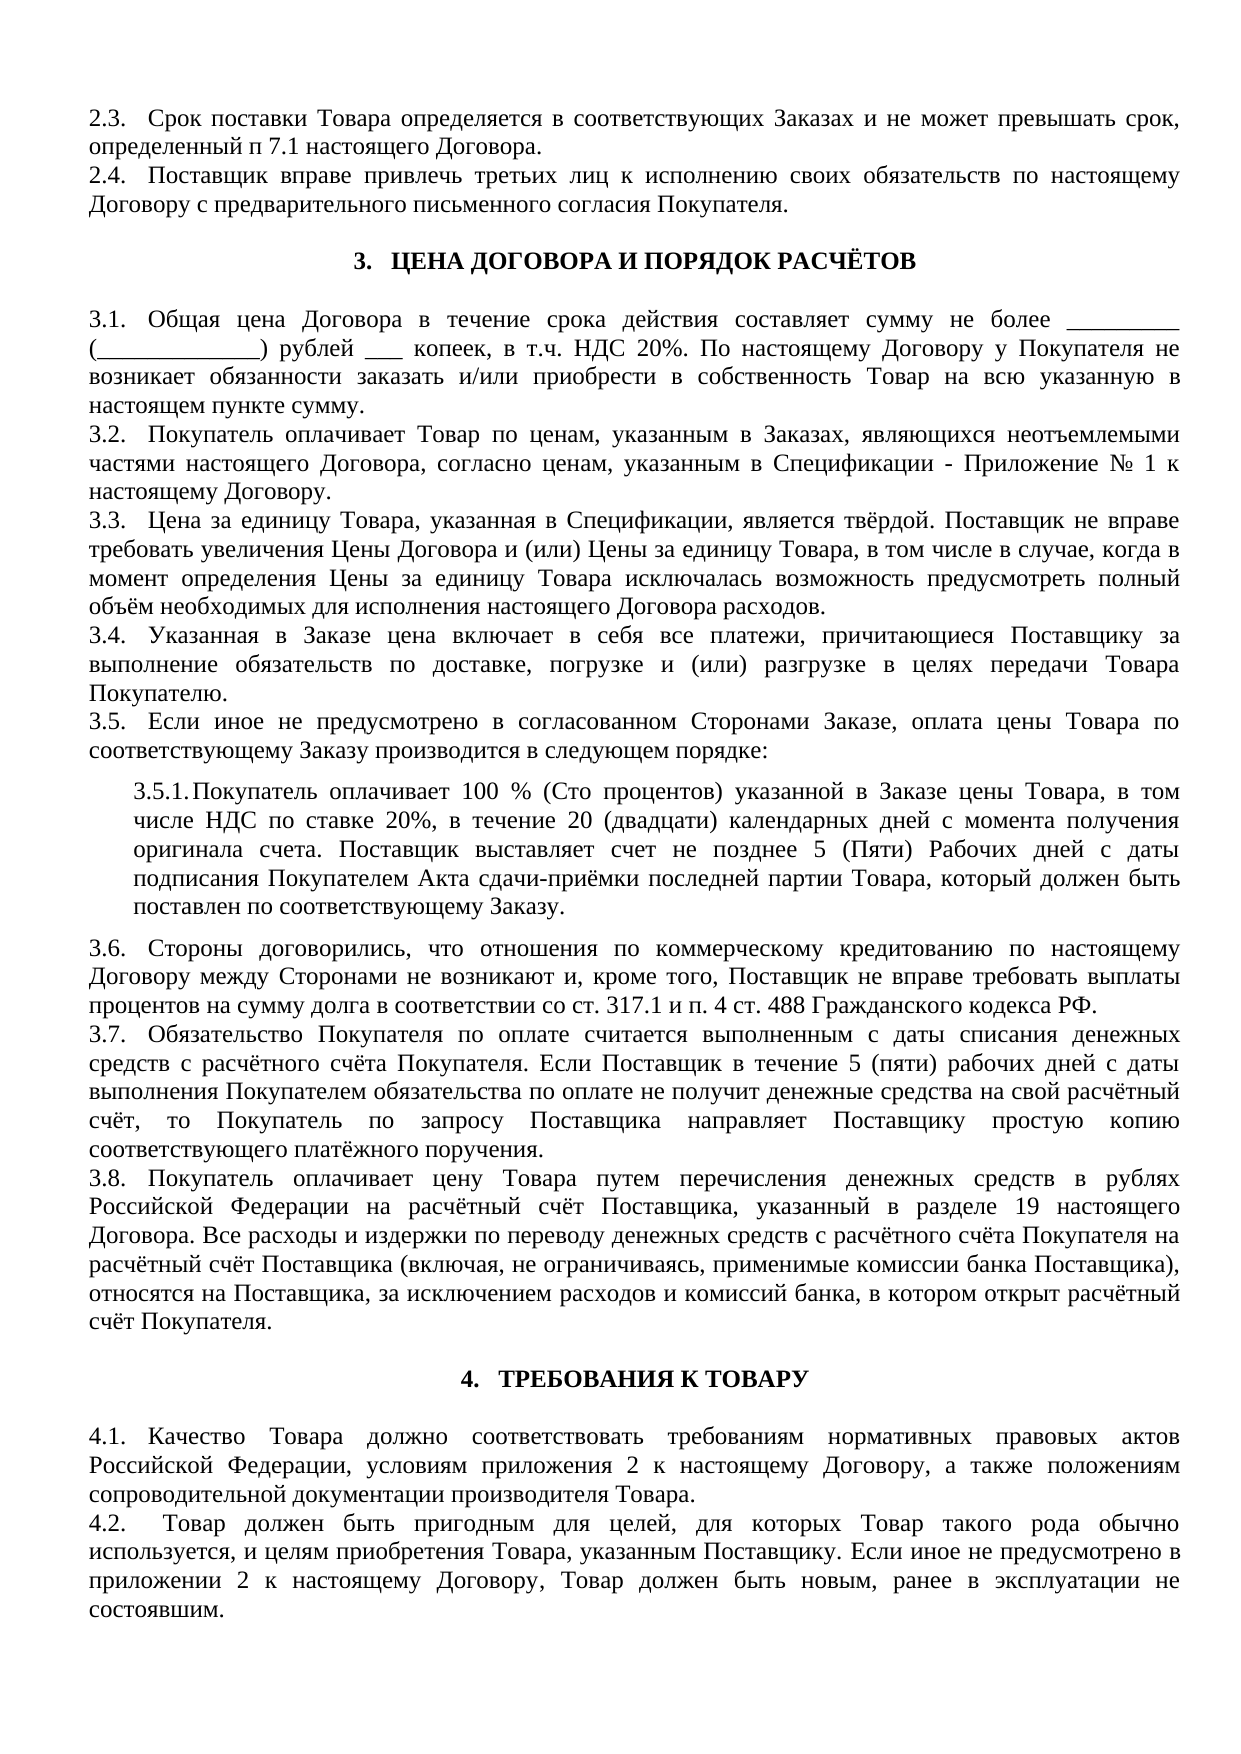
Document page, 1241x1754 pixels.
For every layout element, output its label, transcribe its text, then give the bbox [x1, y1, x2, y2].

list ТРЕБОВАНИЯ К ТОВАРУ [89, 1364, 1181, 1393]
list Общая цена Договора в течение срока действия составляет сумму не более _________ (_____________) рублей ___ копеек, в т.ч. НДС 20%. По настоящему Договору у Покупателя не возникает обязанности заказать и/или приобрести в собственность Товар на всю указанную в настоящем пункте сумму. [89, 304, 1181, 419]
list Покупатель оплачивает Товар по ценам, указанным в Заказах, являющихся неотъемлемыми частями настоящего Договора, согласно ценам, указанным в Спецификации - Приложение № 1 к настоящему Договору. [89, 419, 1181, 505]
list Товар должен быть пригодным для целей, для которых Товар такого рода обычно используется, и целям приобретения Товара, указанным Поставщику. Если иное не предусмотрено в приложении 2 к настоящему Договору, Товар должен быть новым, ранее в эксплуатации не состоявшим. [89, 1508, 1181, 1623]
list ЦЕНА ДОГОВОРА И ПОРЯДОК РАСЧЁТОВ [89, 246, 1181, 275]
list Стороны договорились, что отношения по коммерческому кредитованию по настоящему Договору между Сторонами не возникают и, кроме того, Поставщик не вправе требовать выплаты процентов на сумму долга в соответствии со ст. 317.1 и п. 4 ст. 488 Гражданского кодекса РФ. [89, 933, 1181, 1019]
list Срок поставки Товара определяется в соответствующих Заказах и не может превышать срок, определенный п 7.1 настоящего Договора. [89, 103, 1181, 160]
list Цена за единицу Товара, указанная в Спецификации, является твёрдой. Поставщик не вправе требовать увеличения Цены Договора и (или) Цены за единицу Товара, в том числе в случае, когда в момент определения Цены за единицу Товара исключалась возможность предусмотреть полный объём необходимых для исполнения настоящего Договора расходов. [89, 505, 1181, 620]
list Покупатель оплачивает цену Товара путем перечисления денежных средств в рублях Российской Федерации на расчётный счёт Поставщика, указанный в разделе 19 настоящего Договора. Все расходы и издержки по переводу денежных средств с расчётного счёта Покупателя на расчётный счёт Поставщика (включая, не ограничиваясь, применимые комиссии банка Поставщика), относятся на Поставщика, за исключением расходов и комиссий банка, в котором открыт расчётный счёт Покупателя. [89, 1163, 1181, 1335]
list Обязательство Покупателя по оплате считается выполненным с даты списания денежных средств с расчётного счёта Покупателя. Если Поставщик в течение 5 (пяти) рабочих дней с даты выполнения Покупателем обязательства по оплате не получит денежные средства на свой расчётный счёт, то Покупатель по запросу Поставщика направляет Поставщику простую копию соответствующего платёжного поручения. [89, 1019, 1181, 1163]
list Поставщик вправе привлечь третьих лиц к исполнению своих обязательств по настоящему Договору с предварительного письменного согласия Покупателя. [89, 160, 1181, 218]
list Указанная в Заказе цена включает в себя все платежи, причитающиеся Поставщику за выполнение обязательств по доставке, погрузке и (или) разгрузке в целях передачи Товара Покупателю. [89, 620, 1181, 706]
list Качество Товара должно соответствовать требованиям нормативных правовых актов Российской Федерации, условиям приложения 2 к настоящему Договору, а также положениям сопроводительной документации производителя Товара. [89, 1421, 1181, 1508]
